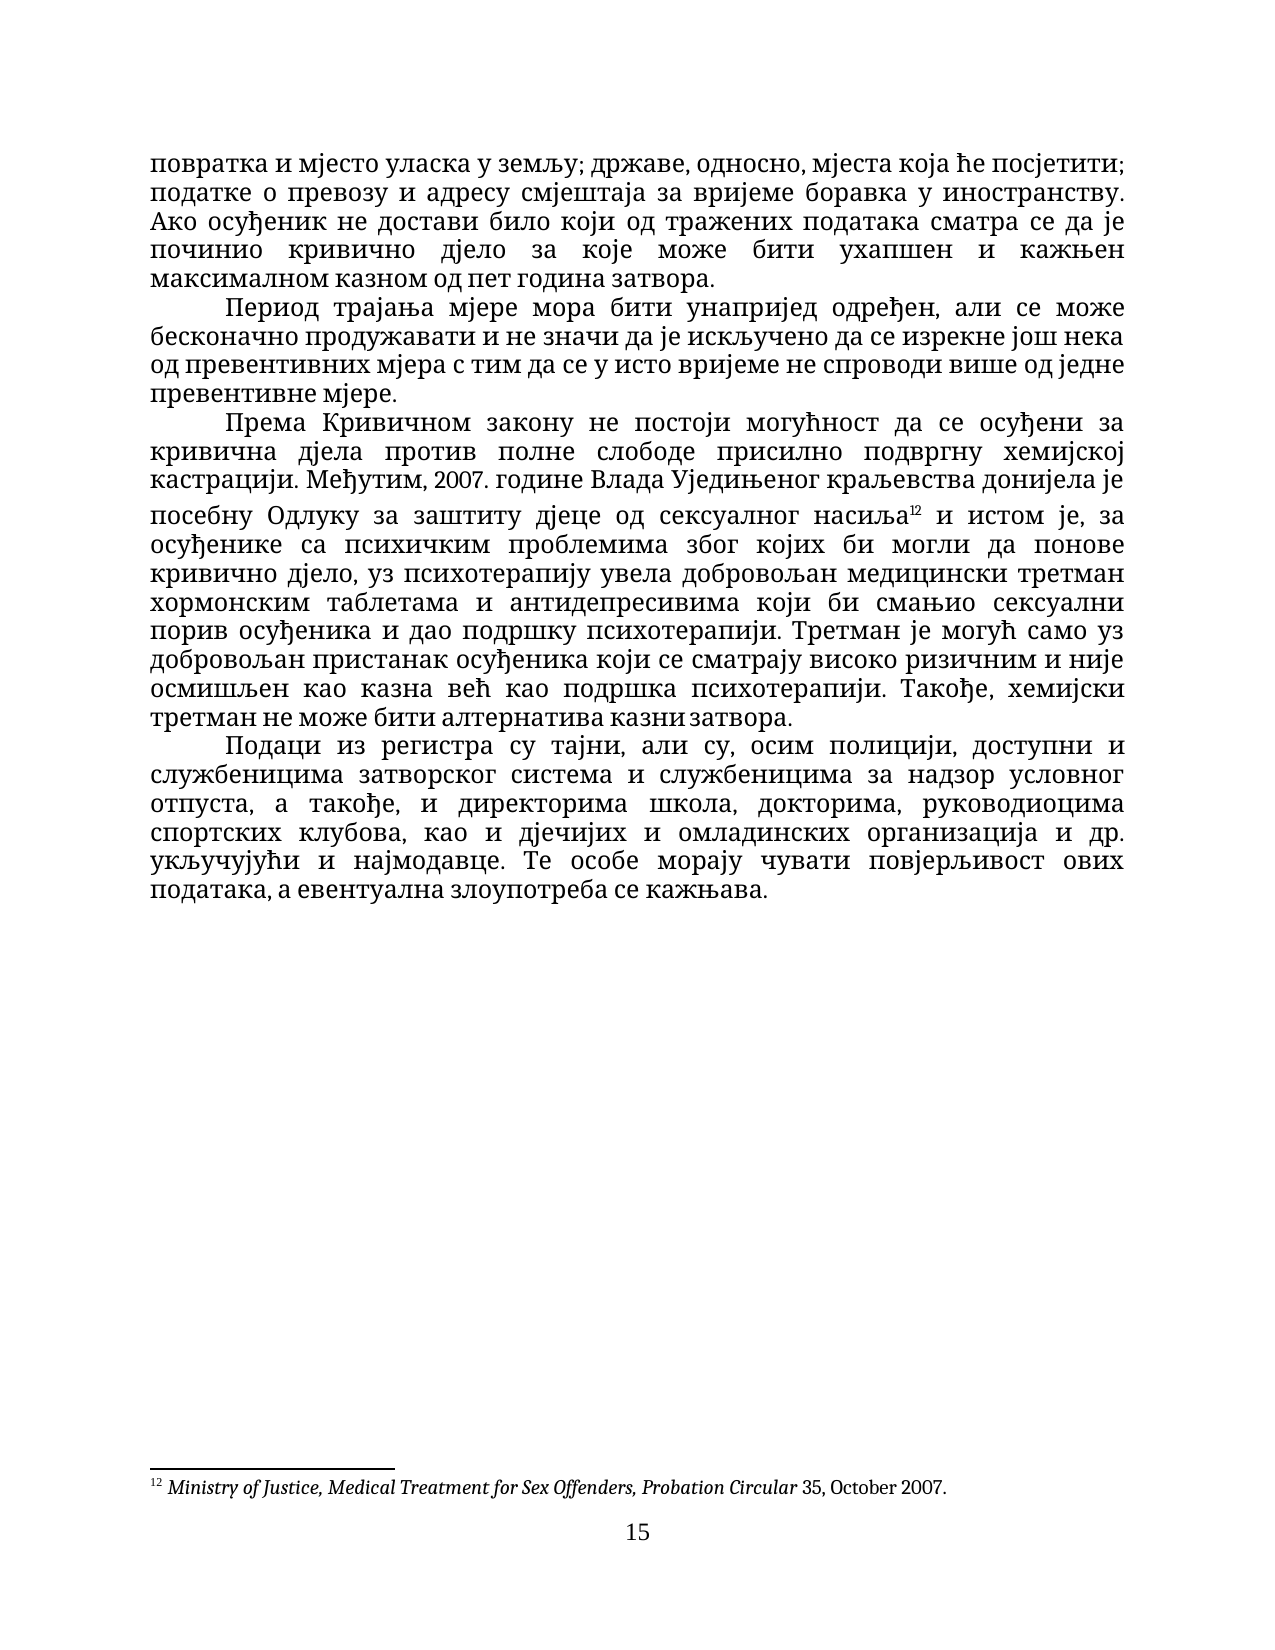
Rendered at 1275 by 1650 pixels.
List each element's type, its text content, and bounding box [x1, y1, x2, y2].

text Период трајања мјере мора бити унапријед одређен, али се може бесконачно продужавати и не значи да је искључено да се изрекне још нека од превентивних мјера с тим да се у исто вријеме не спроводи више од једне превентивне мјере. [150, 294, 1125, 409]
text Према Кривичном закону не постоји могућност да се осуђени за кривична дјела против полне слободе присилно подвргну хемијској кастрацији. Међутим, 2007. године Влада Уједињеног краљевства донијела је посебну Одлуку за заштиту дјеце од сексуалног насиља и истом је, за осуђенике са психичким проблемима због којих би могли да понове кривично дјело, уз психотерапију увела добровољан медицински третман хормонским таблетама и антидепресивима који би смањио сексуални порив осуђеника и дао подршку психотерапији. Третман је могућ само уз добровољан пристанак осуђеника који се сматрају високо ризичним и није осмишљен као казна већ као подршка психотерапији. Такође, хемијски третман не може бити алтернатива казни затвора. [150, 409, 1125, 732]
text Подаци из регистра су тајни, али су, осим полицији, доступни и службеницима затворског система и службеницима за надзор условног отпуста, а такође, и директорима школа, докторима, руководиоцима спортских клубова, као и дјечијих и омладинских организација и др. укључујући и најмодавце. Те особе морају чувати повјерљивост ових података, а евентуална злоупотреба се кажњава. [150, 732, 1125, 905]
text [150, 150, 1125, 294]
